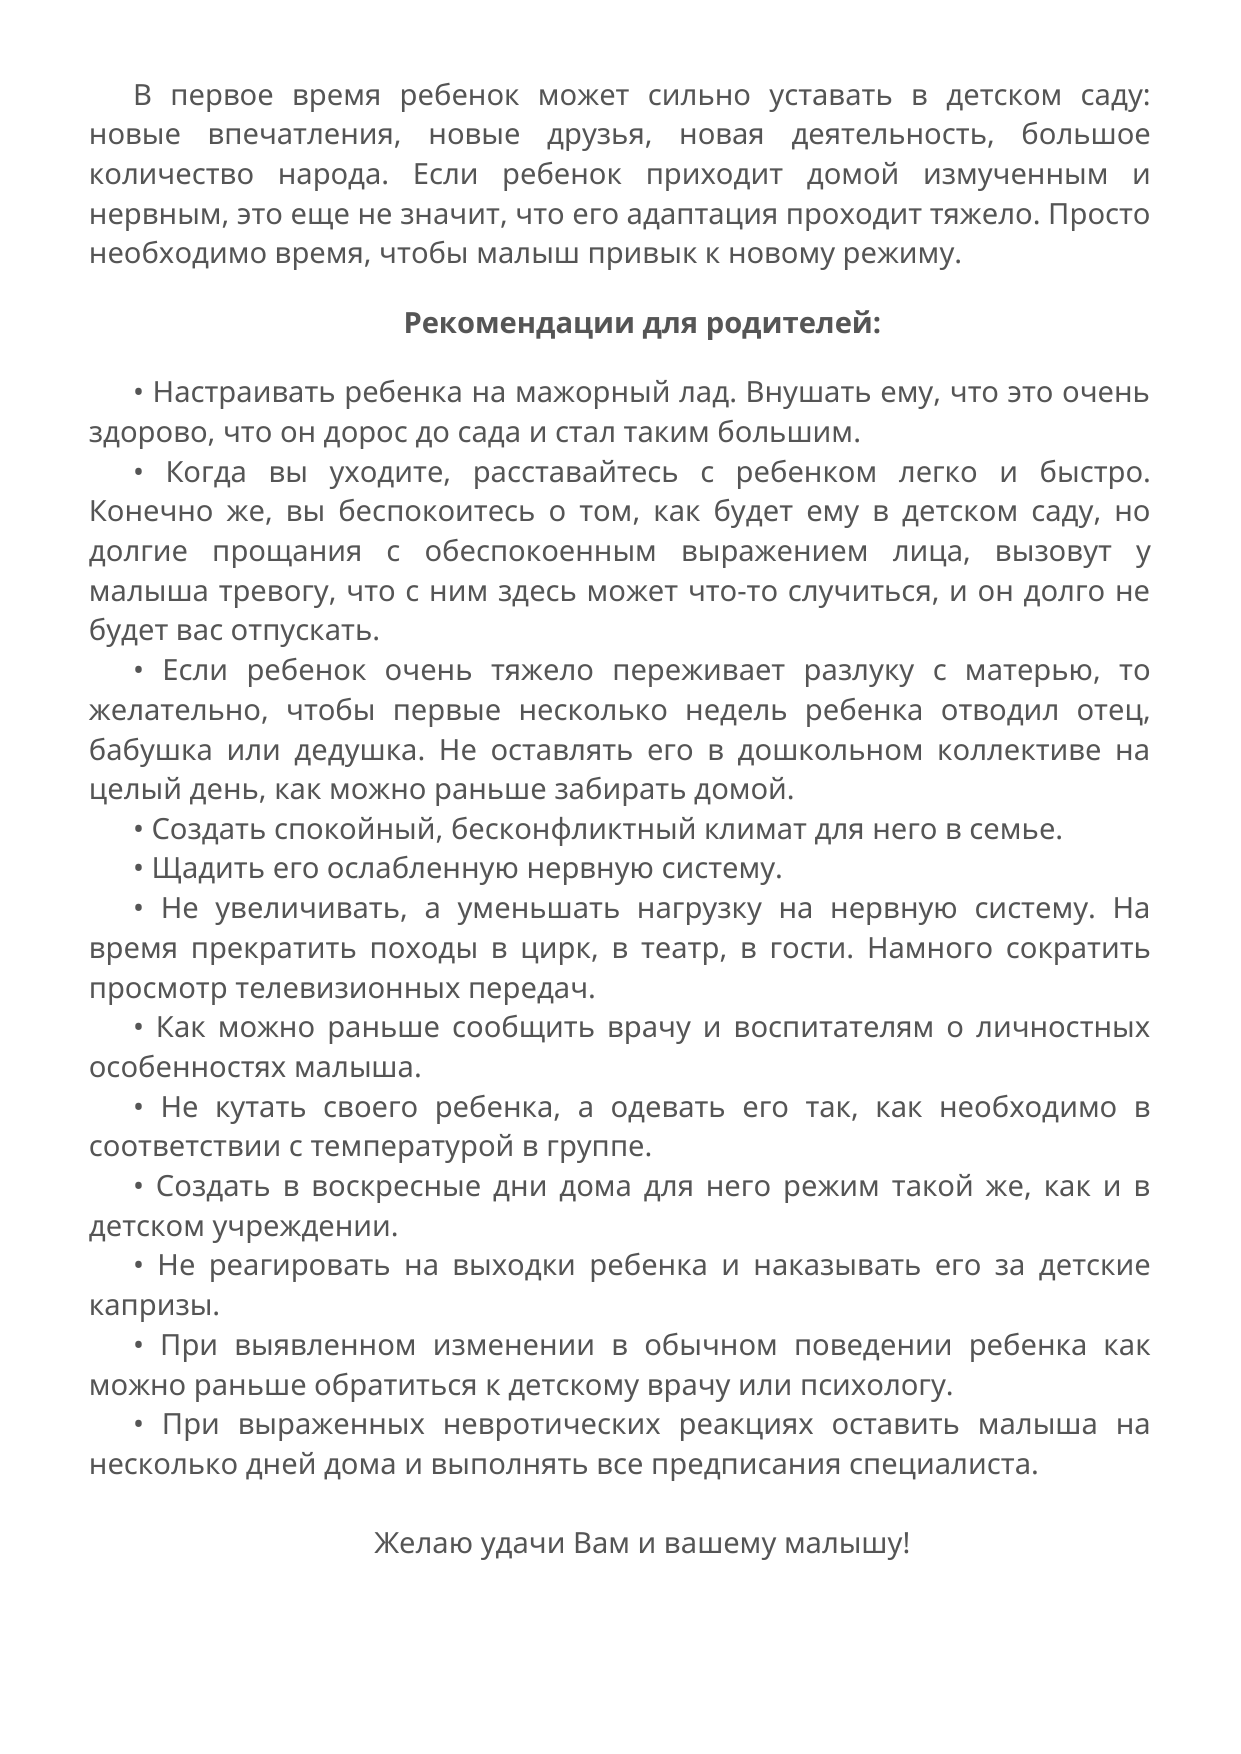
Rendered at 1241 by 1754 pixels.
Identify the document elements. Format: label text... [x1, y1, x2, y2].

text • Если ребенок очень тяжело переживает разлуку с матерью, то желательно, чтобы первые несколько недель ребенка отводил отец, бабушка или дедушка. Не оставлять его в дошкольном коллективе на целый день, как можно раньше забирать домой. [89, 649, 1152, 808]
text • Настраивать ребенка на мажорный лад. Внушать ему, что это очень здорово, что он дорос до сада и стал таким большим. [89, 372, 1152, 451]
text • Не увеличивать, а уменьшать нагрузку на нервную систему. На время прекратить походы в цирк, в театр, в гости. Намного сократить просмотр телевизионных передач. [89, 887, 1152, 1007]
text • Когда вы уходите, расставайтесь с ребенком легко и быстро. Конечно же, вы беспокоитесь о том, как будет ему в детском саду, но долгие прощания с обеспокоенным выражением лица, вызовут у малыша тревогу, что с ним здесь может что-то случиться, и он долго не будет вас отпускать. [89, 451, 1152, 649]
text • При выявленном изменении в обычном поведении ребенка как можно раньше обратиться к детскому врачу или психологу. [89, 1324, 1152, 1403]
text • При выраженных невротических реакциях оставить малыша на несколько дней дома и выполнять все предписания специалиста. [89, 1403, 1152, 1483]
text Желаю удачи Вам и вашему малышу! [89, 1522, 1152, 1562]
text • Не кутать своего ребенка, а одевать его так, как необходимо в соответствии с температурой в группе. [89, 1086, 1152, 1165]
text • Как можно раньше сообщить врачу и воспитателям о личностных особенностях малыша. [89, 1007, 1152, 1086]
text • Не реагировать на выходки ребенка и наказывать его за детские капризы. [89, 1245, 1152, 1324]
text В первое время ребенок может сильно уставать в детском саду: новые впечатления, новые друзья, новая деятельность, большое количество народа. Если ребенок приходит домой измученным и нервным, это еще не значит, что его адаптация проходит тяжело. Просто необходимо время, чтобы малыш привык к новому режиму. [89, 74, 1152, 272]
text • Щадить его ослабленную нервную систему. [89, 848, 1152, 887]
text • Создать спокойный, бесконфликтный климат для него в семье. [89, 808, 1152, 848]
text • Создать в воскресные дни дома для него режим такой же, как и в детском учреждении. [89, 1165, 1152, 1245]
text Рекомендации для родителей: [89, 302, 1152, 342]
